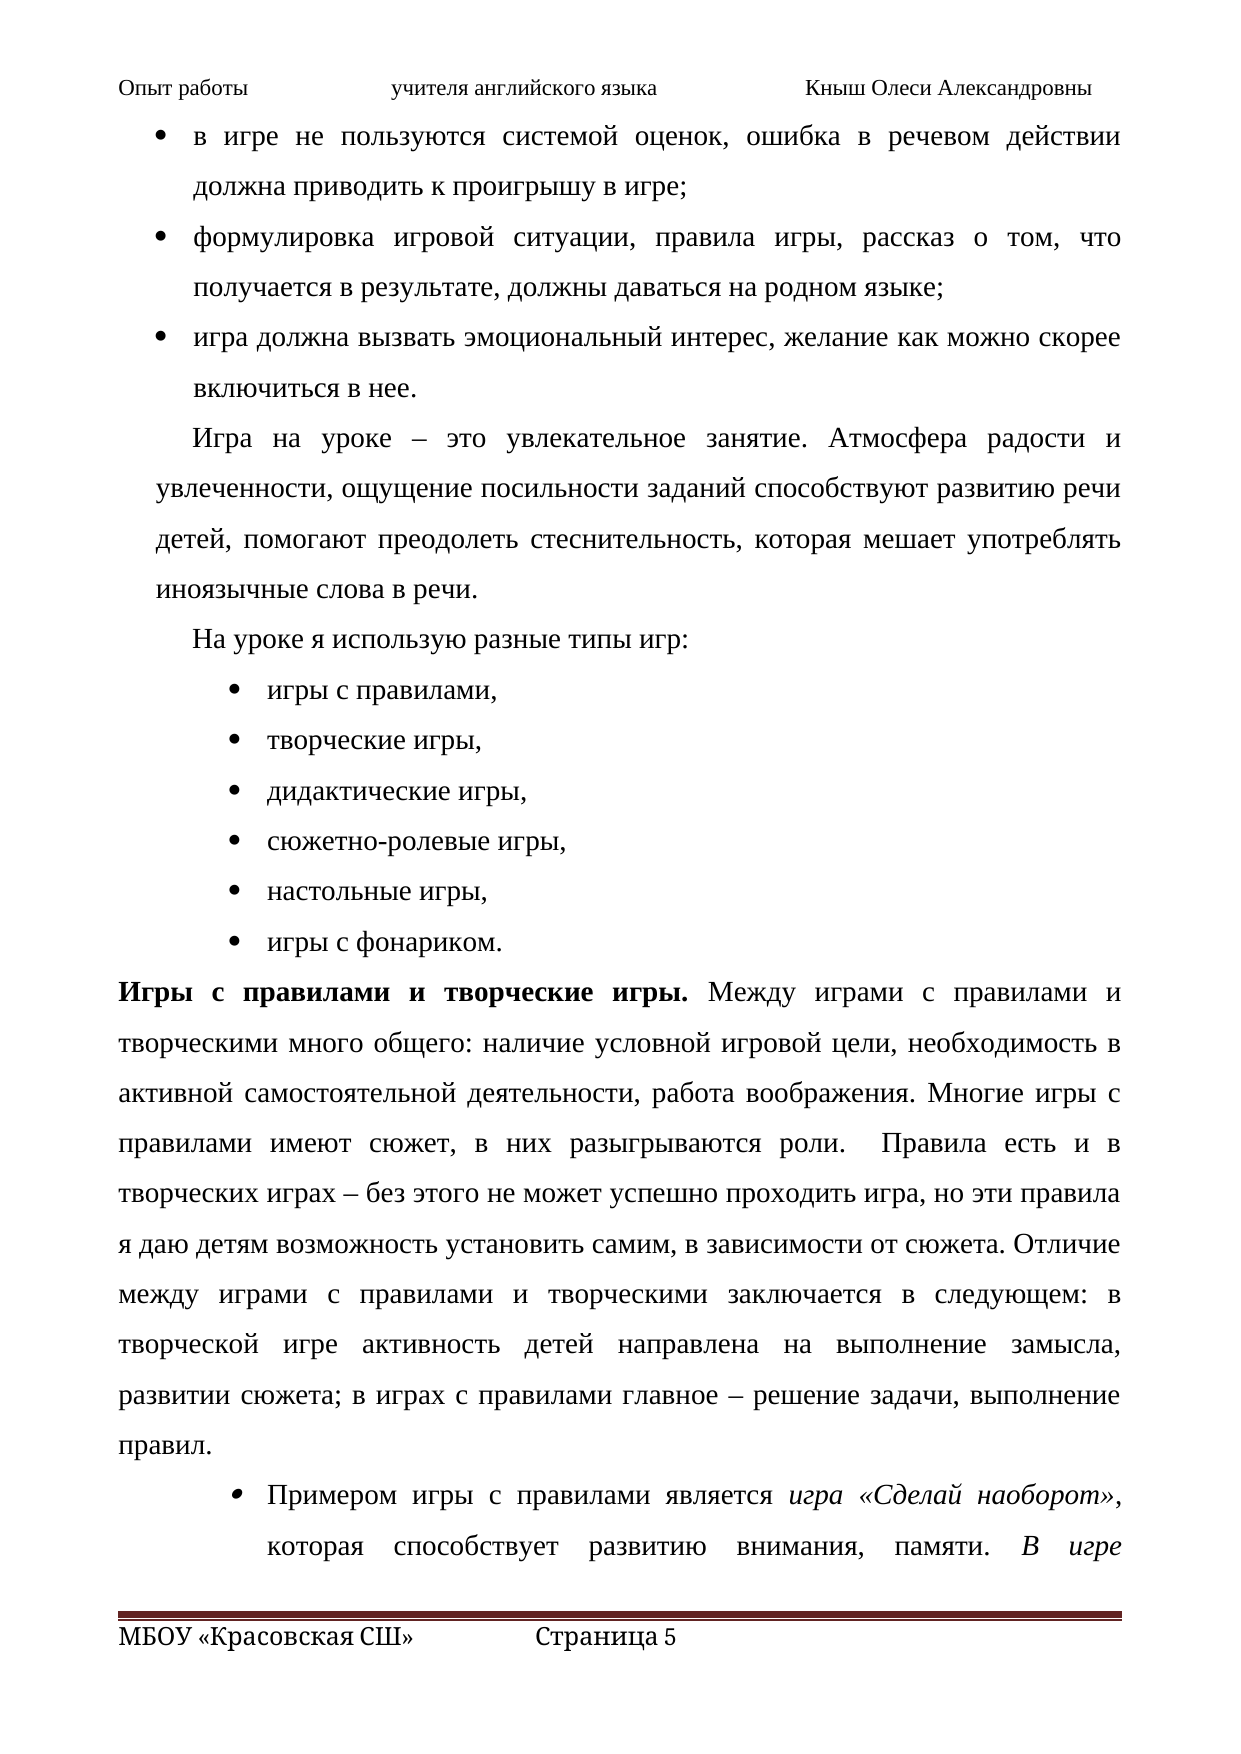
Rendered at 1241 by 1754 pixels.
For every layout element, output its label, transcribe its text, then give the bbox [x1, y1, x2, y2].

list игры с фонариком. [229, 924, 1122, 958]
text Игры с правилами и творческие игры. Между играми с правилами и творческими много общего: наличие условной игровой цели, необходимость в активной самостоятельной деятельности, работа воображения. Многие игры с правилами имеют сюжет, в них разыгрываются роли. Правила есть и в творческих играх – без этого не может успешно проходить игра, но эти правила я даю детям возможность установить самим, в зависимости от сюжета. Отличие между играми с правилами и творческими заключается в следующем: в творческой игре активность детей направлена на выполнение замысла, развитии сюжета; в играх с правилами главное – решение задачи, выполнение правил. [118, 974, 1122, 1461]
list дидактические игры, [229, 773, 1122, 806]
list настольные игры, [229, 873, 1122, 907]
list формулировка игровой ситуации, правила игры, рассказ о том, что получается в результате, должны даваться на родном языке; [156, 219, 1122, 303]
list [229, 1477, 1122, 1561]
list игры с правилами, [229, 672, 1122, 706]
text Игра на уроке – это увлекательное занятие. Атмосфера радости и увлеченности, ощущение посильности заданий способствуют развитию речи детей, помогают преодолеть стеснительность, которая мешает употреблять иноязычные слова в речи. [156, 420, 1122, 605]
text На уроке я использую разные типы игр: [156, 622, 1122, 655]
list в игре не пользуются системой оценок, ошибка в речевом действии должна приводить к проигрышу в игре; [156, 118, 1122, 202]
list творческие игры, [229, 722, 1122, 756]
list игра должна вызвать эмоциональный интерес, желание как можно скорее включиться в нее. [156, 319, 1122, 403]
list сюжетно-ролевые игры, [229, 823, 1122, 857]
